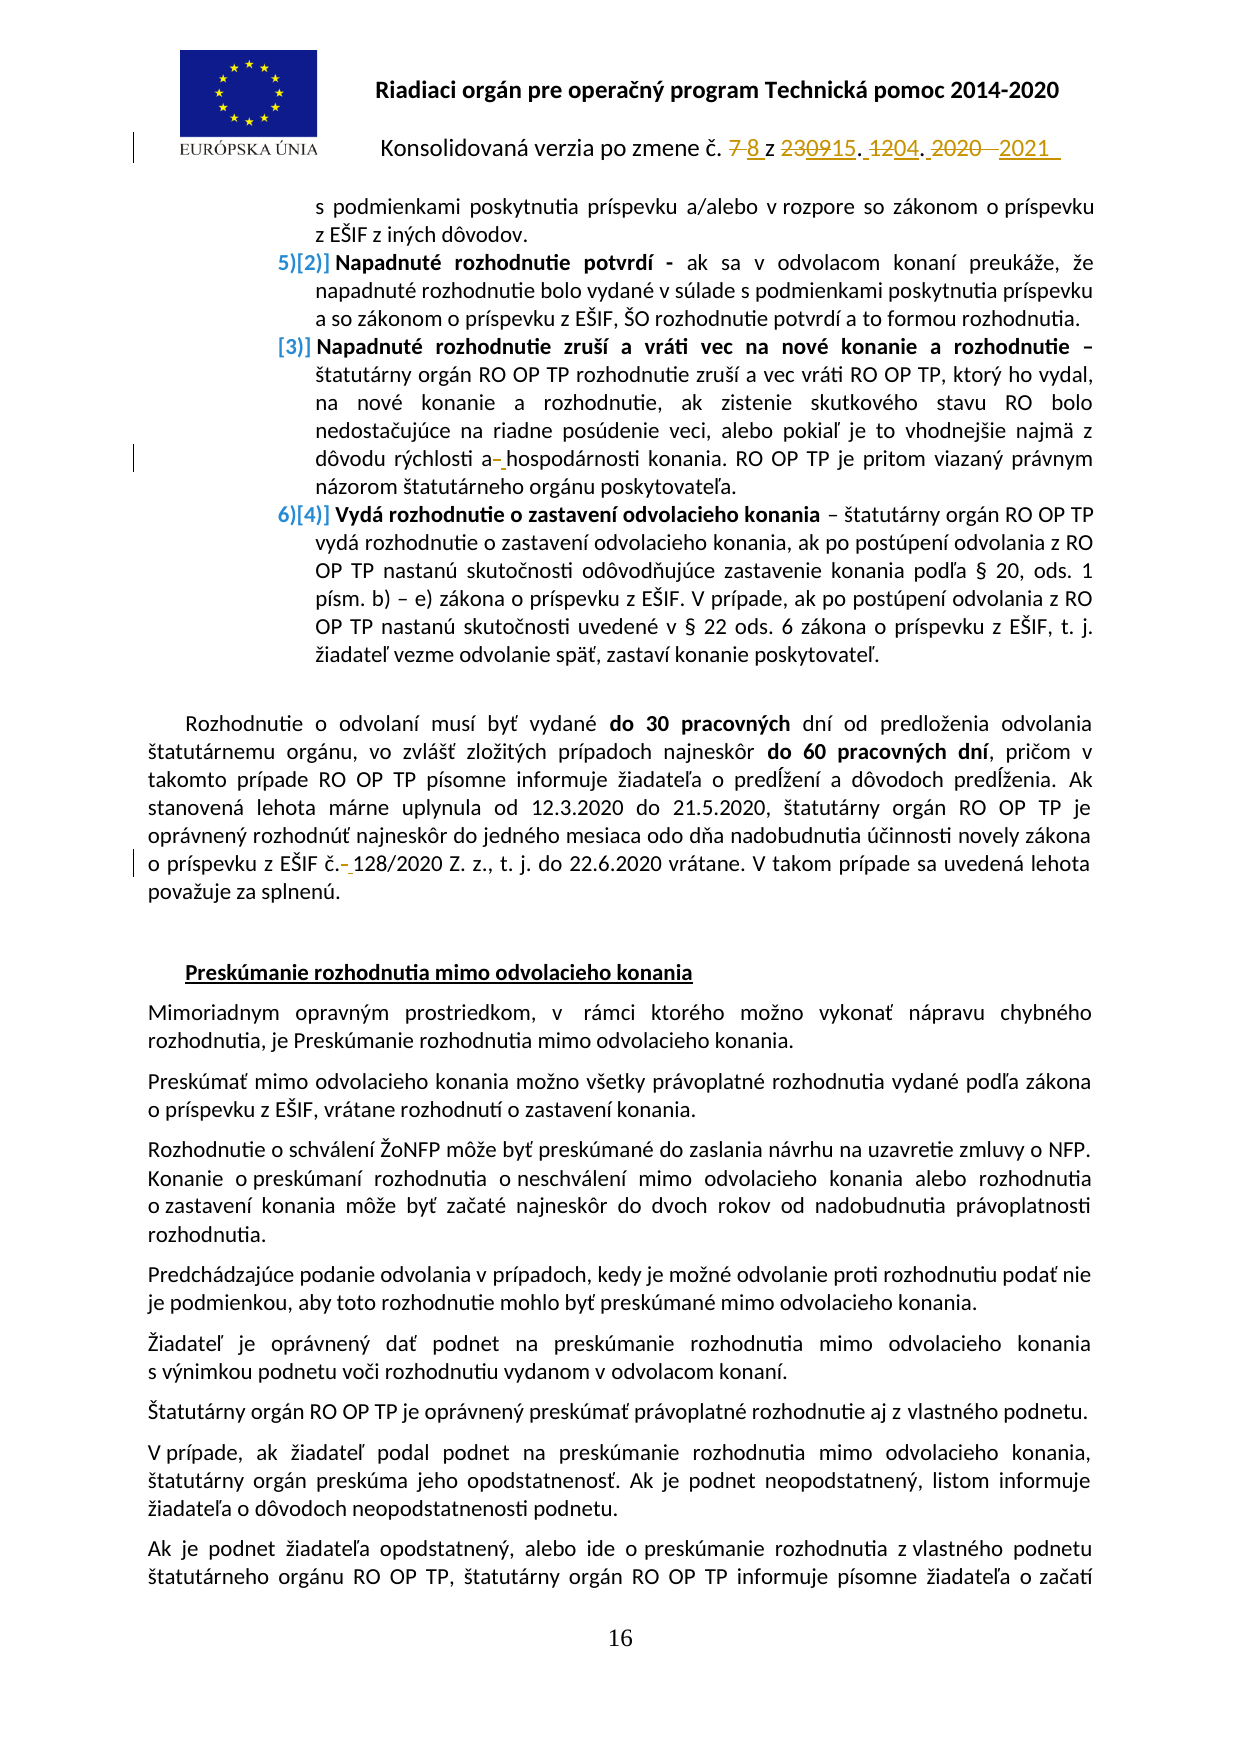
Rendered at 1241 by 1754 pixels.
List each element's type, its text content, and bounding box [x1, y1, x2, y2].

text Preskúmať mimo odvolacieho konania možno všetky právoplatné rozhodnutia vydané podľa zákona o príspevku z EŠIF, vrátane rozhodnutí o zastavení konania. [148, 1067, 1093, 1123]
text Štatutárny orgán RO OP TP je oprávnený preskúmať právoplatné rozhodnutie aj z vlastného podnetu. [148, 1397, 1093, 1425]
list Napadnuté rozhodnutie potvrdí - ak sa v odvolacom konaní preukáže, že napadnuté rozhodnutie bolo vydané v súlade s podmienkami poskytnutia príspevku a so zákonom o príspevku z EŠIF, ŠO rozhodnutie potvrdí a to formou rozhodnutia. [278, 248, 1094, 332]
text Preskúmanie rozhodnutia mimo odvolacieho konania [148, 958, 1093, 986]
text Mimoriadnym opravným prostriedkom, v rámci ktorého možno vykonať nápravu chybného rozhodnutia, je Preskúmanie rozhodnutia mimo odvolacieho konania. [148, 998, 1093, 1054]
picture [179, 50, 318, 155]
list Vydá rozhodnutie o zastavení odvolacieho konania – štatutárny orgán RO OP TP vydá rozhodnutie o zastavení odvolacieho konania, ak po postúpení odvolania z RO OP TP nastanú skutočnosti odôvodňujúce zastavenie konania podľa § 20, ods. 1 písm. b) – e) zákona o príspevku z EŠIF. V prípade, ak po postúpení odvolania z RO OP TP nastanú skutočnosti uvedené v § 22 ods. 6 zákona o príspevku z EŠIF, t. j. žiadateľ vezme odvolanie späť, zastaví konanie poskytovateľ. [278, 500, 1094, 668]
text Predchádzajúce podanie odvolania v prípadoch, kedy je možné odvolanie proti rozhodnutiu podať nie je podmienkou, aby toto rozhodnutie mohlo byť preskúmané mimo odvolacieho konania. [148, 1260, 1093, 1316]
text Rozhodnutie o schválení ŽoNFP môže byť preskúmané do zaslania návrhu na uzavretie zmluvy o NFP. Konanie o preskúmaní rozhodnutia o neschválení mimo odvolacieho konania alebo rozhodnutia o zastavení konania môže byť začaté najneskôr do dvoch rokov od nadobudnutia právoplatnosti rozhodnutia. [148, 1136, 1093, 1248]
list Napadnuté rozhodnutie zruší a vráti vec na nové konanie a rozhodnutie – štatutárny orgán RO OP TP rozhodnutie zruší a vec vráti RO OP TP, ktorý ho vydal, na nové konanie a rozhodnutie, ak zistenie skutkového stavu RO bolo nedostačujúce na riadne posúdenie veci, alebo pokiaľ je to vhodnejšie najmä z dôvodu rýchlosti ahospodárnosti konania. RO OP TP je pritom viazaný právnym názorom štatutárneho orgánu poskytovateľa. [278, 332, 1094, 500]
text V prípade, ak žiadateľ podal podnet na preskúmanie rozhodnutia mimo odvolacieho konania, štatutárny orgán preskúma jeho opodstatnenosť. Ak je podnet neopodstatnený, listom informuje žiadateľa o dôvodoch neopodstatnenosti podnetu. [148, 1438, 1093, 1522]
text Žiadateľ je oprávnený dať podnet na preskúmanie rozhodnutia mimo odvolacieho konania s výnimkou podnetu voči rozhodnutiu vydanom v odvolacom konaní. [148, 1329, 1093, 1385]
text Rozhodnutie o odvolaní musí byť vydané do 30 pracovných dní od predloženia odvolania štatutárnemu orgánu, vo zvlášť zložitých prípadoch najneskôr do 60 pracovných dní, pričom v takomto prípade RO OP TP písomne informuje žiadateľa o predĺžení a dôvodoch predĺženia. Ak stanovená lehota márne uplynula od 12.3.2020 do 21.5.2020, štatutárny orgán RO OP TP je oprávnený rozhodnúť najneskôr do jedného mesiaca odo dňa nadobudnutia účinnosti novely zákona o príspevku z EŠIF č.128/2020 Z. z., t. j. do 22.6.2020 vrátane. V takom prípade sa uvedená lehota považuje za splnenú. [148, 709, 1093, 905]
